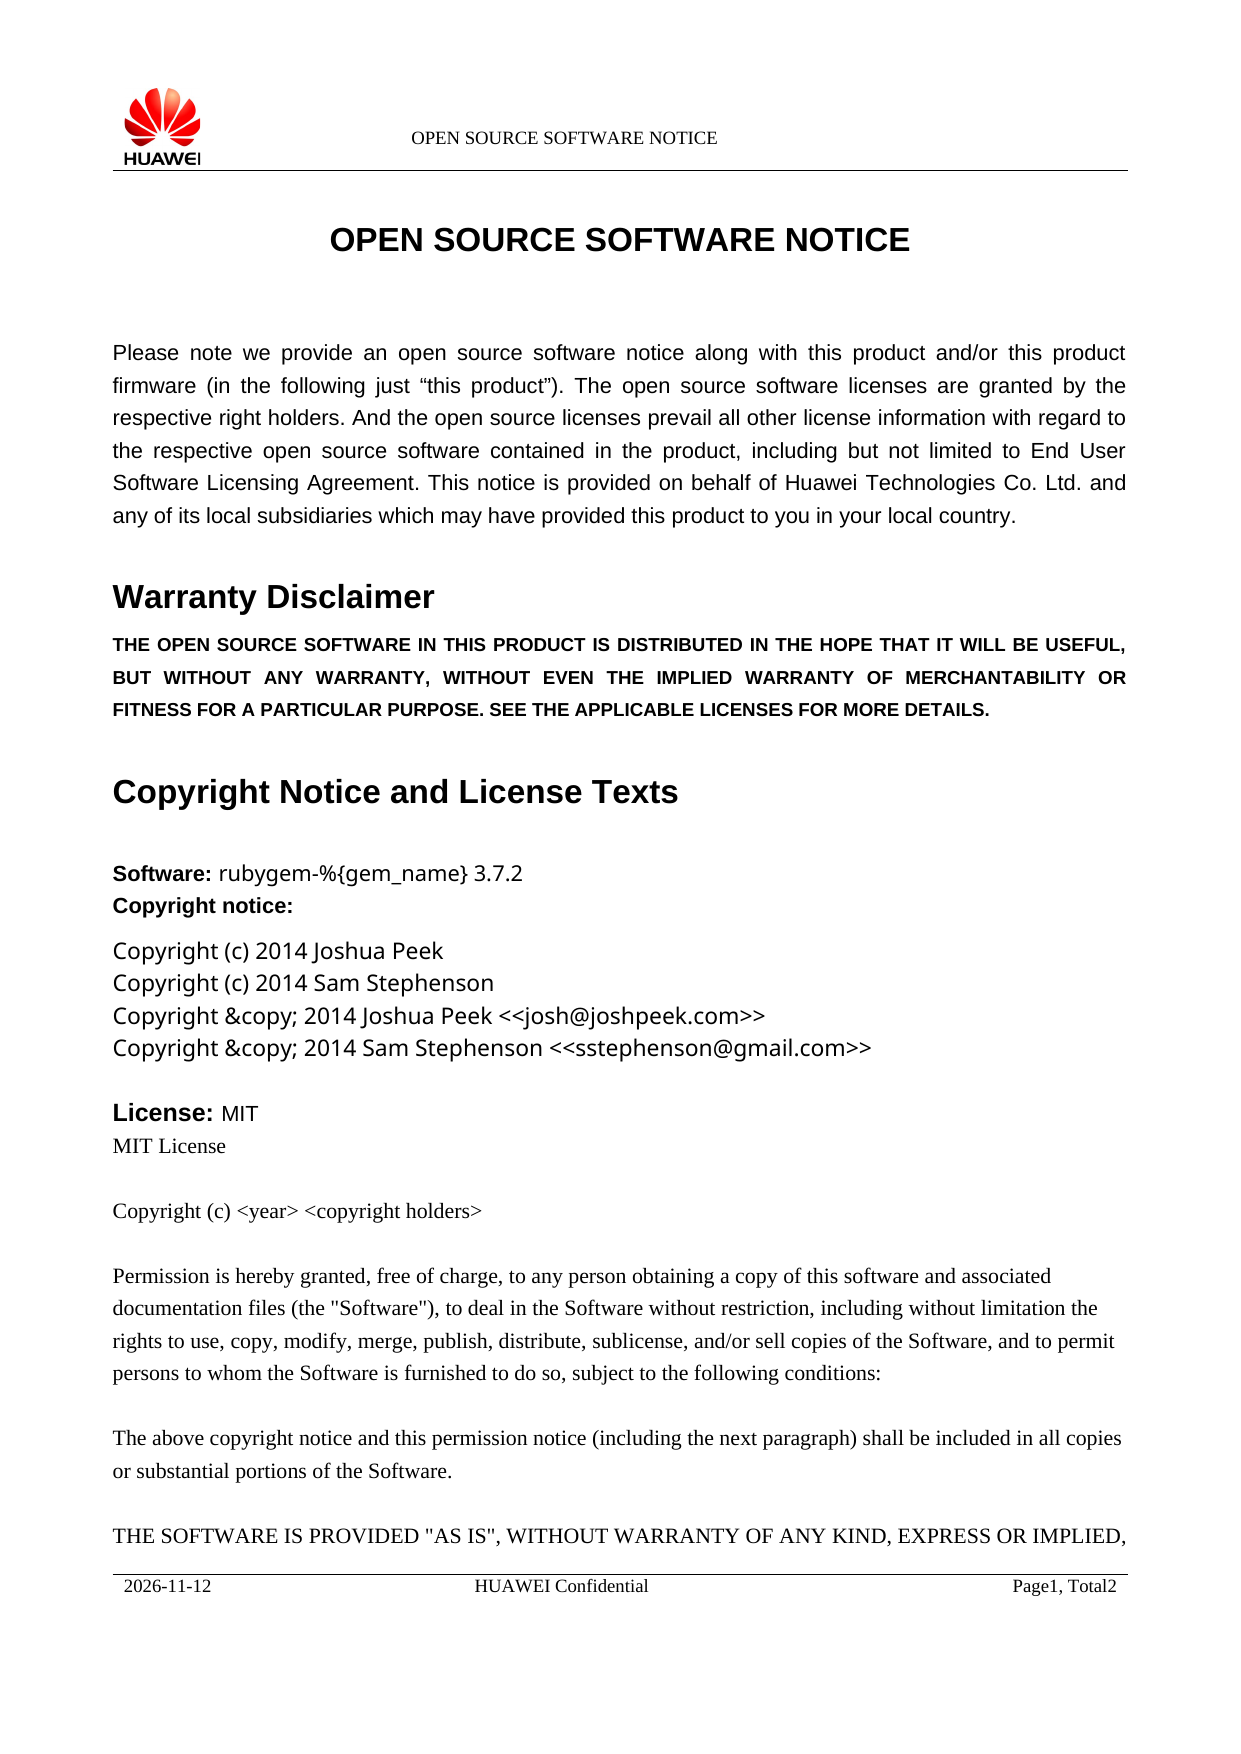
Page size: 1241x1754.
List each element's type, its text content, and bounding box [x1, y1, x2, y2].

picture [124, 88, 201, 165]
text The open source software in this product is distributed in the hope that it will be useful, but WITHOUT ANY WARRANTY, without even the implied warranty of MERCHANTABILITY or FITNESS FOR A PARTICULAR PURPOSE. See the applicable licenses for more details. [112, 629, 1128, 726]
text License: MIT [112, 1096, 1128, 1129]
title Software: rubygem-%{gem_name} 3.7.2 [112, 856, 1128, 889]
text OPEN SOURCE SOFTWARE NOTICE [112, 206, 1128, 271]
text Please note we provide an open source software notice along with this product and/or this product firmware (in the following just “this product”). The open source software licenses are granted by the respective right holders. And the open source licenses prevail all other license information with regard to the respective open source software contained in the product, including but not limited to End User Software Licensing Agreement. This notice is provided on behalf of Huawei Technologies Co. Ltd. and any of its local subsidiaries which may have provided this product to you in your local country. [112, 336, 1128, 531]
text Warranty Disclaimer [112, 564, 1128, 629]
text Copyright notice: [112, 889, 1128, 921]
text Copyright Notice and License Texts [112, 759, 1128, 824]
text Copyright (c) 2014 Joshua Peek Copyright (c) 2014 Sam Stephenson Copyright &copy; 2014 Joshua Peek <<josh@joshpeek.com>> Copyright &copy; 2014 Sam Stephenson <<sstephenson@gmail.com>> [112, 934, 1128, 1096]
